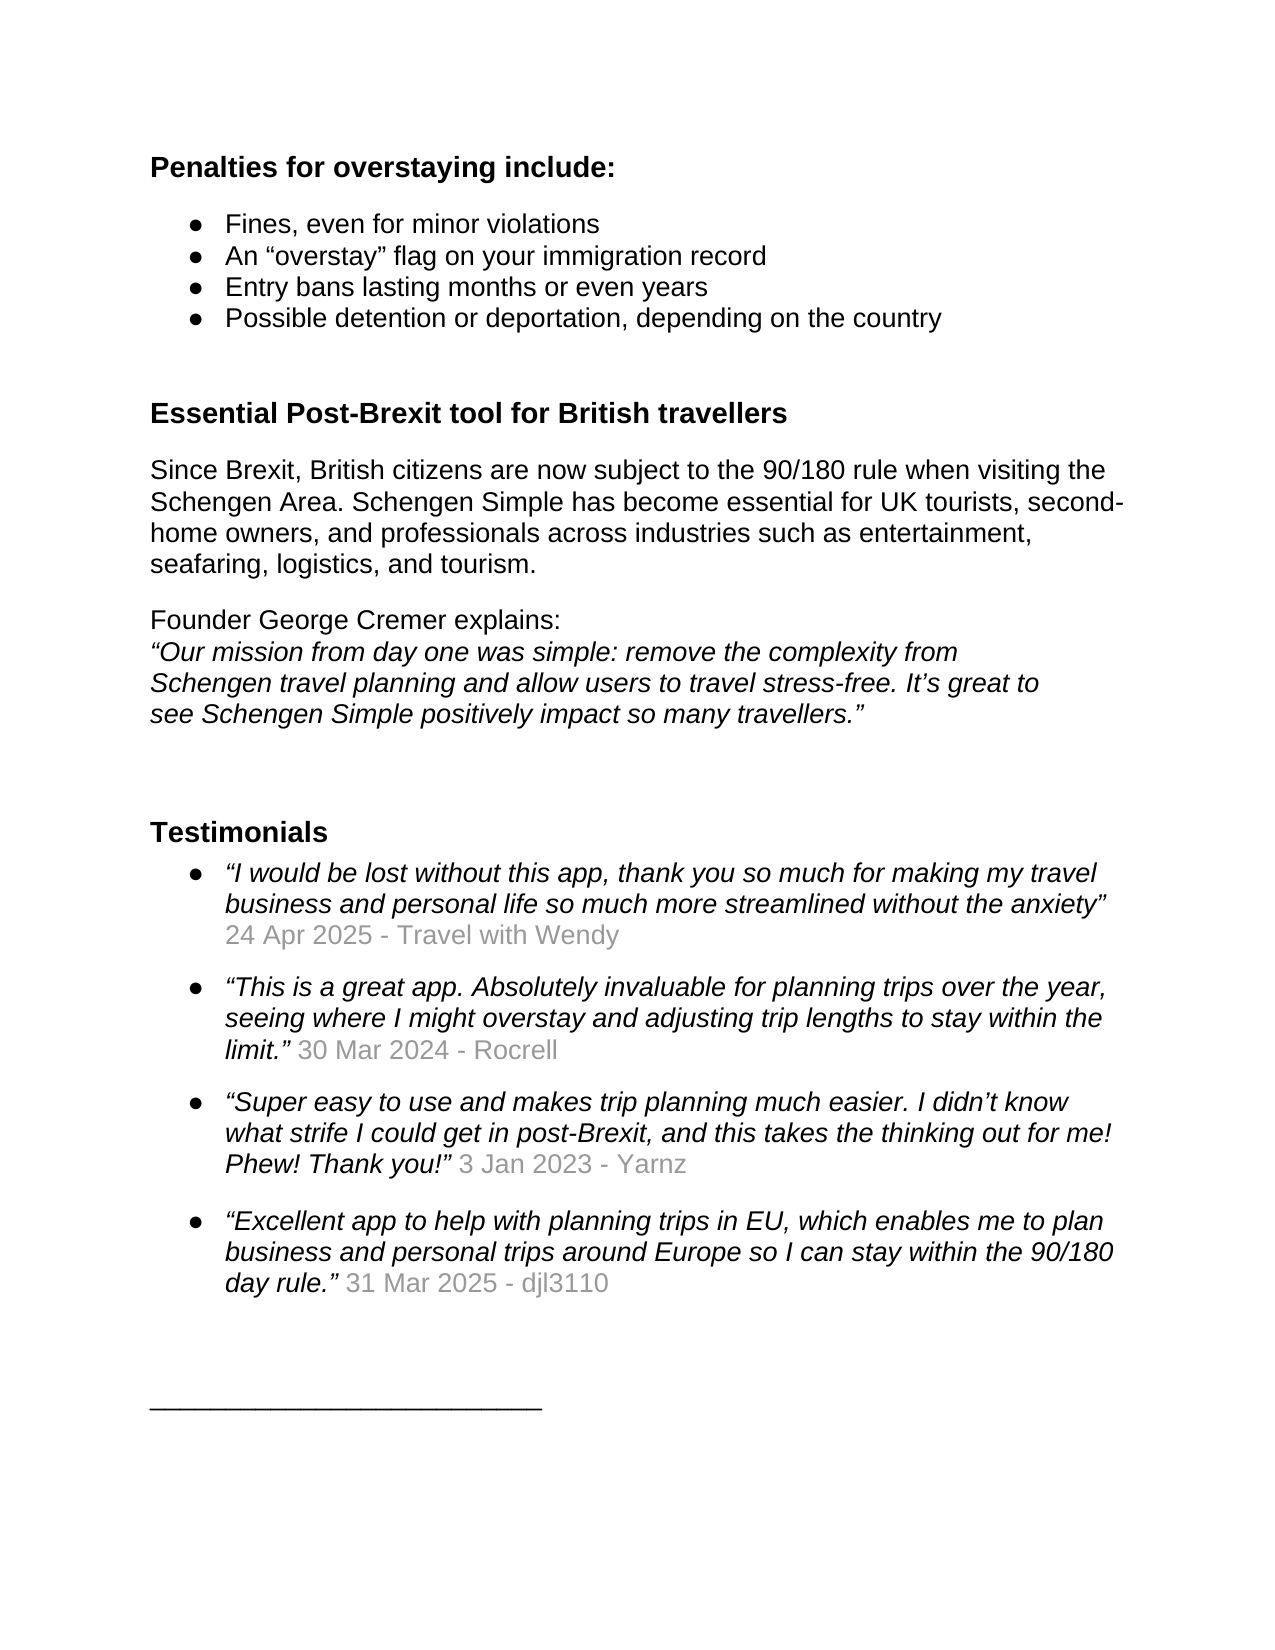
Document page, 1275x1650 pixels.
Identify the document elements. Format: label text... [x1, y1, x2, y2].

list An “overstay” flag on your immigration record [187, 240, 1125, 271]
list “Excellent app to help with planning trips in EU, which enables me to plan business and personal trips around Europe so I can stay within the 90/180 day rule.” 31 Mar 2025 - djl3110 [187, 1204, 1125, 1298]
list “I would be lost without this app, thank you so much for making my travel business and personal life so much more streamlined without the anxiety” 24 Apr 2025 - Travel with Wendy [187, 857, 1125, 950]
subtitle Essential Post-Brexit tool for British travellers [150, 396, 1125, 429]
text __________________________ [150, 1379, 1125, 1411]
list Possible detention or deportation, depending on the country [187, 302, 1125, 367]
list Fines, even for minor violations [187, 208, 1125, 240]
subtitle Testimonials [150, 815, 1125, 848]
list “This is a great app. Absolutely invaluable for planning trips over the year, seeing where I might overstay and adjusting trip lengths to stay within the limit.” 30 Mar 2024 - Rocrell [187, 971, 1125, 1065]
text Since Brexit, British citizens are now subject to the 90/180 rule when visiting the Schengen Area. Schengen Simple has become essential for UK tourists, second-home owners, and professionals across industries such as entertainment, seafaring, logistics, and tourism. [150, 454, 1125, 579]
subtitle Penalties for overstaying include: [150, 150, 1125, 183]
list “Super easy to use and makes trip planning much easier. I didn’t know what strife I could get in post-Brexit, and this takes the thinking out for me! Phew! Thank you!” 3 Jan 2023 - Yarnz [187, 1086, 1125, 1179]
list Entry bans lasting months or even years [187, 271, 1125, 302]
text Founder George Cremer explains: “Our mission from day one was simple: remove the complexity from Schengen travel planning and allow users to travel stress-free. It’s great to see Schengen Simple positively impact so many travellers.” [150, 604, 1062, 729]
